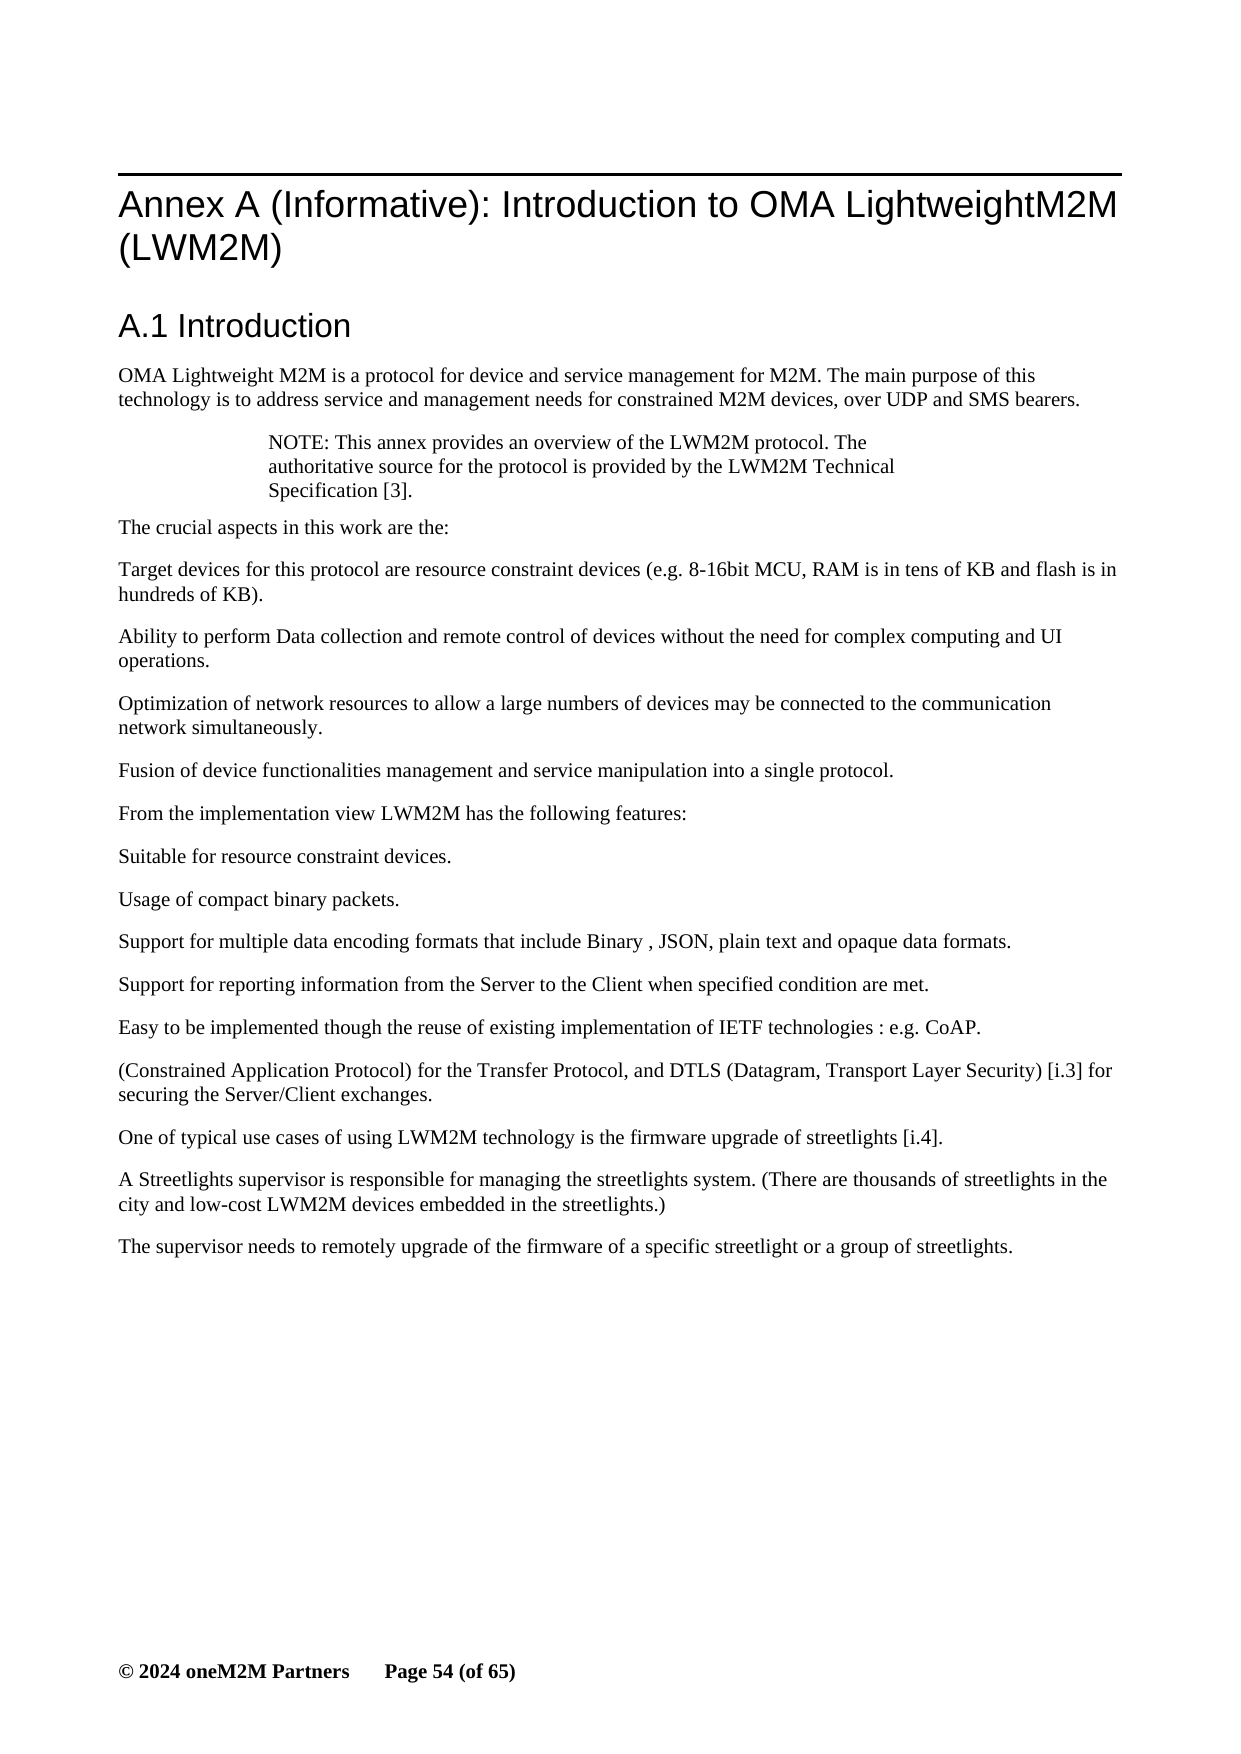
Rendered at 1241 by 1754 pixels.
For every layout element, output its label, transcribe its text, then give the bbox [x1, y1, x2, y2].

subtitle A.1 Introduction [118, 306, 1122, 344]
text NOTE: This annex provides an overview of the LWM2M protocol. The authoritative source for the protocol is provided by the LWM2M Technical Specification [3]. [268, 430, 972, 502]
subtitle Annex A (Informative): Introduction to OMA LightweightM2M (LWM2M) [118, 176, 1122, 268]
